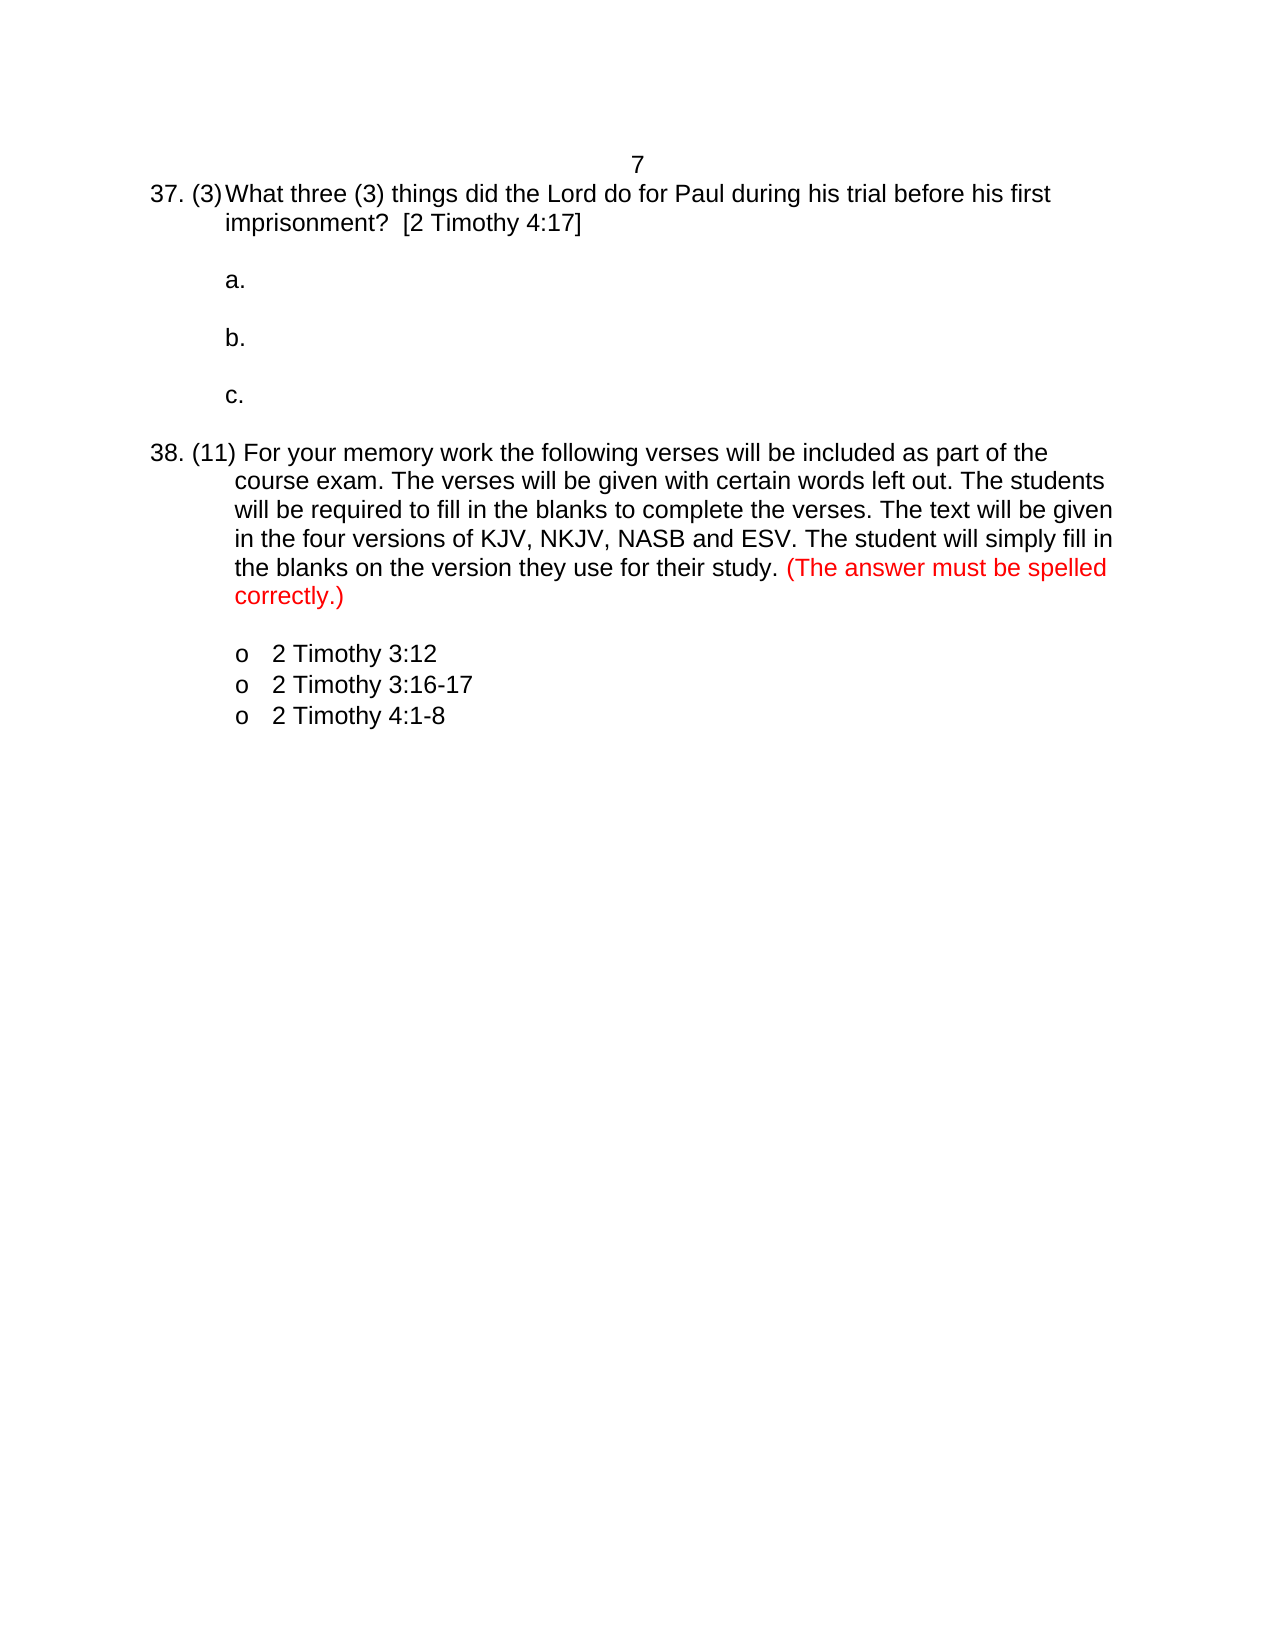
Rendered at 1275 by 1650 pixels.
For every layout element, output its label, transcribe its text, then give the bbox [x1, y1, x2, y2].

text b. [225, 322, 1125, 351]
text 37. (3) What three (3) things did the Lord do for Paul during his trial before his first imprisonment? [2 Timothy 4:17] [150, 150, 1125, 236]
text 38. (11) For your memory work the following verses will be included as part of the course exam. The verses will be given with certain words left out. The students will be required to fill in the blanks to complete the verses. The text will be given in the four versions of KJV, NKJV, NASB and ESV. The student will simply fill in the blanks on the version they use for their study. (The answer must be spelled correctly.) [150, 437, 1125, 610]
text a. [225, 265, 1125, 294]
list 2 Timothy 4:1-8 [234, 701, 1125, 732]
list 2 Timothy 3:12 [234, 639, 1125, 670]
list 2 Timothy 3:16-17 [234, 670, 1125, 701]
text c. [225, 380, 1125, 409]
